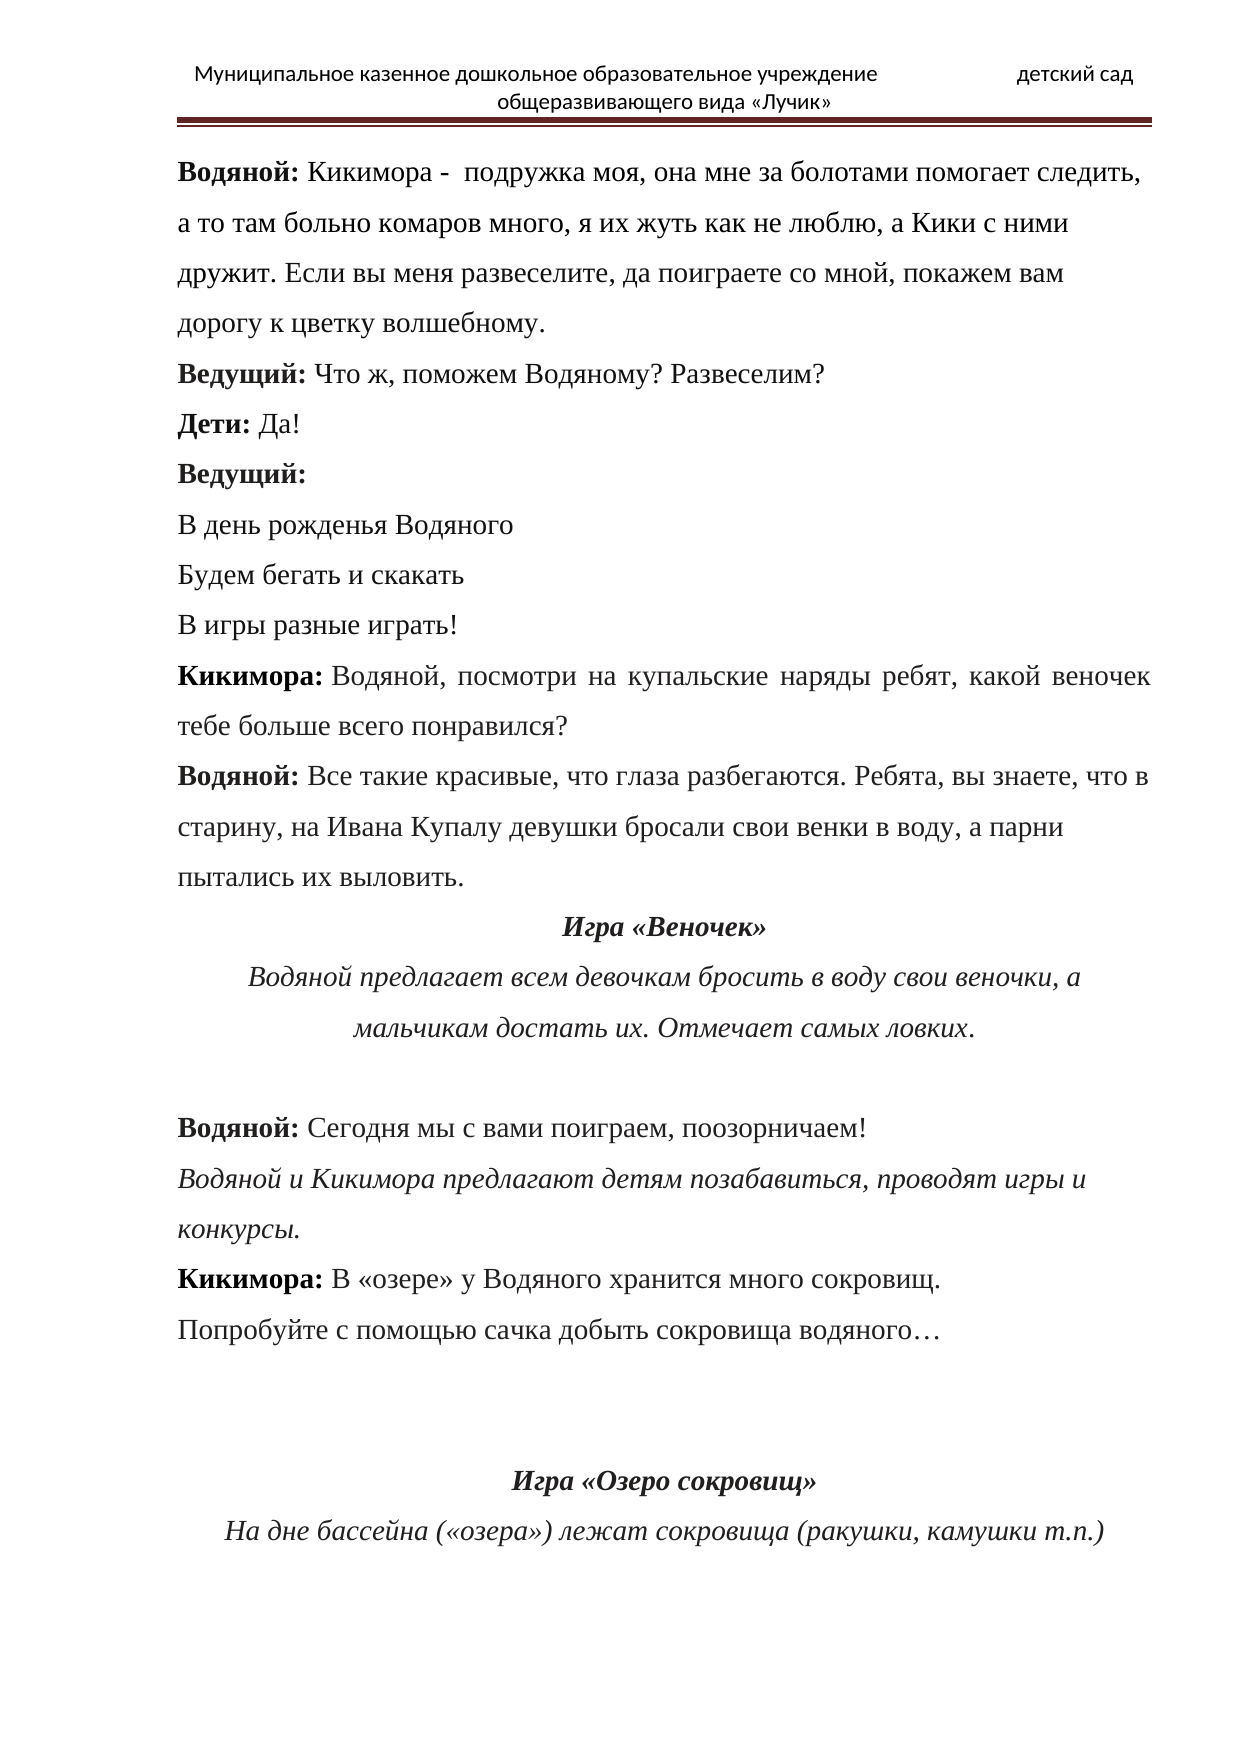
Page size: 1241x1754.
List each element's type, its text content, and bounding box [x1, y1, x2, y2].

text Ведущий: [177, 456, 1152, 490]
text В день рожденья Водяного [177, 507, 1152, 540]
text В игры разные играть! [177, 607, 1152, 641]
text Водяной предлагает всем девочкам бросить в воду свои веночки, а мальчикам достать их. Отмечает самых ловких. [177, 959, 1152, 1043]
text Ведущий: Что ж, поможем Водяному? Развеселим? [177, 356, 1152, 389]
text Игра «Веночек» [177, 909, 1152, 943]
text Водяной: Сегодня мы с вами поиграем, поозорничаем! [177, 1111, 1152, 1144]
text Дети: Да! [177, 406, 1152, 440]
text Водяной: Кикимора - подружка моя, она мне за болотами помогает следить, а то там больно комаров много, я их жуть как не люблю, а Кики с ними дружит. Если вы меня развеселите, да поиграете со мной, покажем вам дорогу к цветку волшебному. [177, 154, 1152, 339]
text Кикимора: В «озере» у Водяного хранится много сокровищ. [177, 1261, 1152, 1295]
text Будем бегать и скакать [177, 557, 1152, 591]
text Игра «Озеро сокровищ» [177, 1463, 1152, 1496]
text Попробуйте с помощью сачка добыть сокровища водяного… [177, 1312, 1152, 1345]
text На дне бассейна («озера») лежат сокровища (ракушки, камушки т.п.) [177, 1513, 1152, 1547]
text Водяной и Кикимора предлагают детям позабавиться, проводят игры и конкурсы. [177, 1161, 1152, 1245]
text Водяной: Все такие красивые, что глаза разбегаются. Ребята, вы знаете, что в старину, на Ивана Купалу девушки бросали свои венки в воду, а парни пытались их выловить. [177, 758, 1152, 892]
text Кикимора: Водяной, посмотри на купальские наряды ребят, какой веночек тебе больше всего понравился? [177, 658, 1152, 742]
